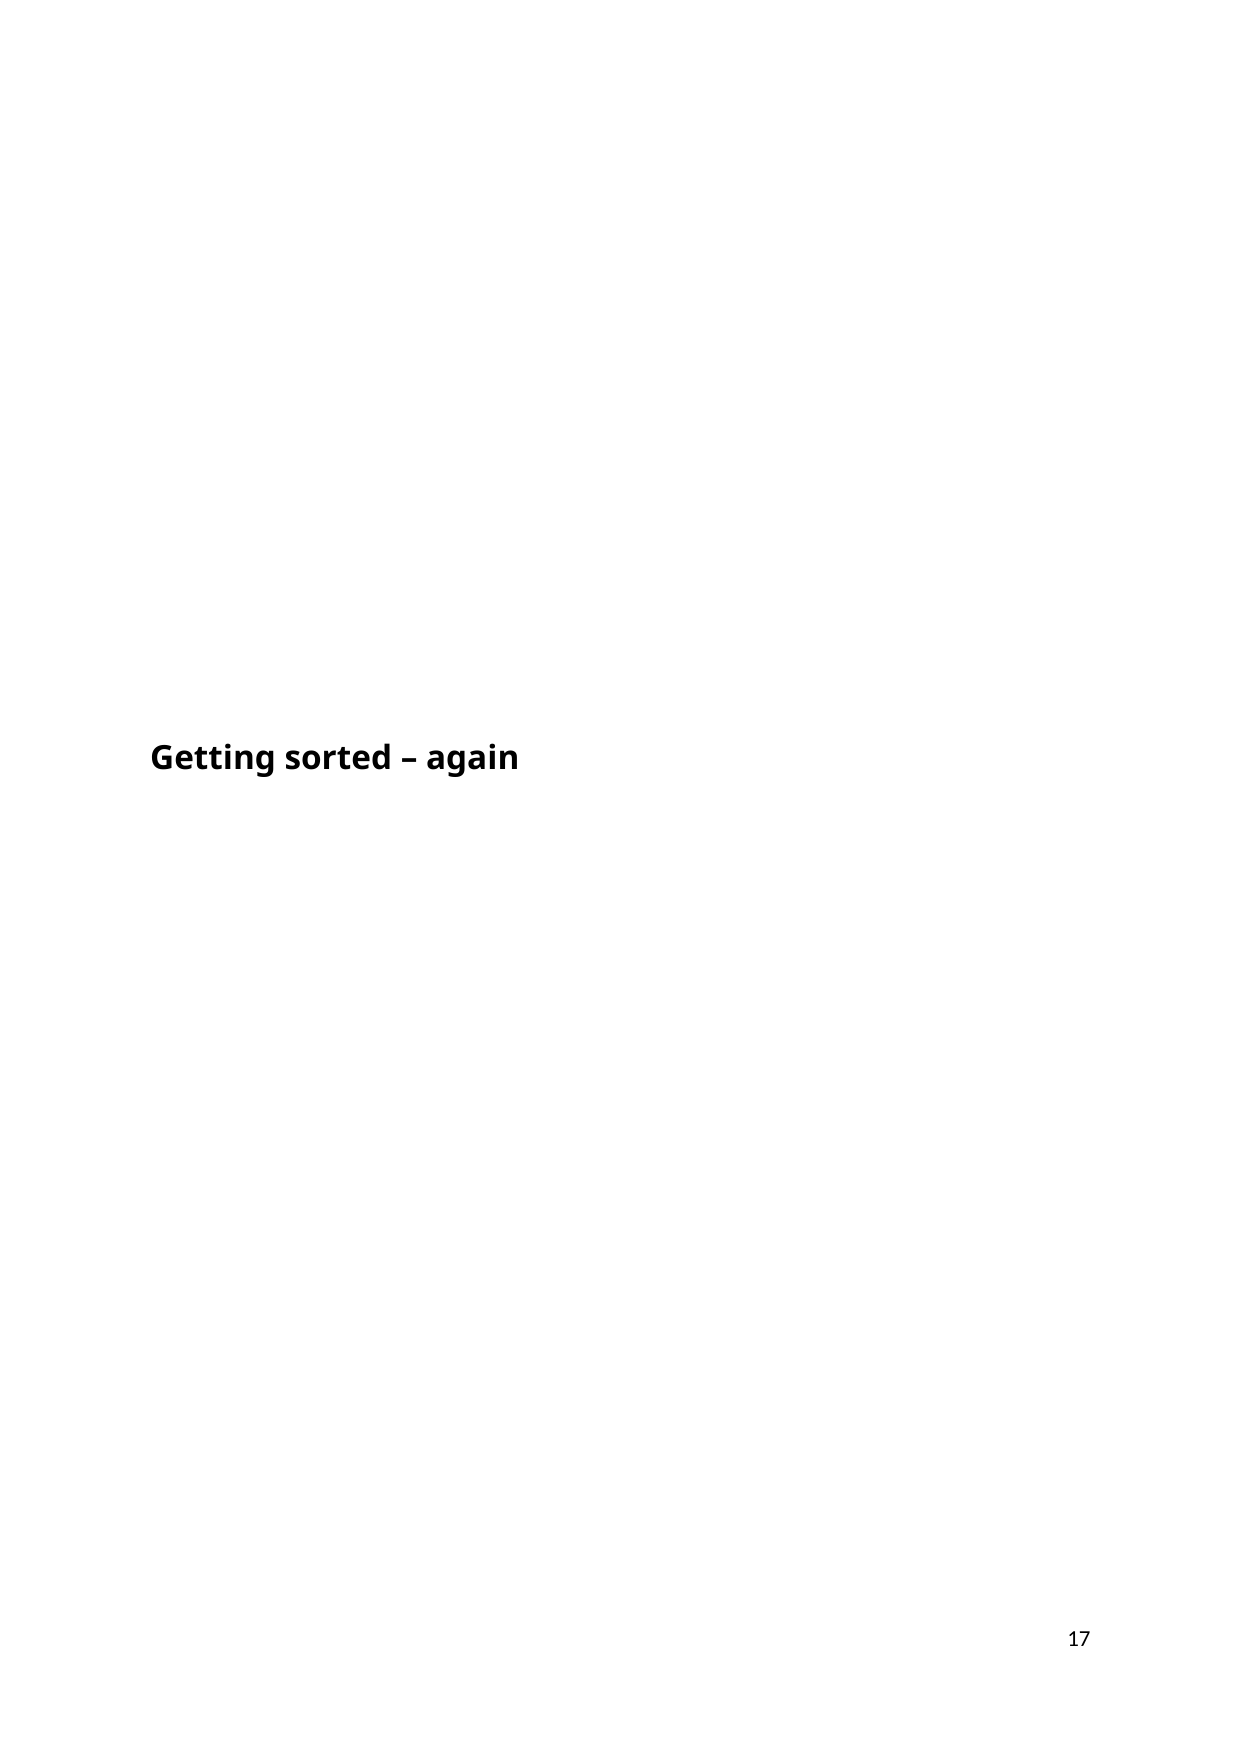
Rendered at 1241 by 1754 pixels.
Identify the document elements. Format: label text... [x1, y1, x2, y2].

text Getting sorted – again [150, 734, 1090, 779]
